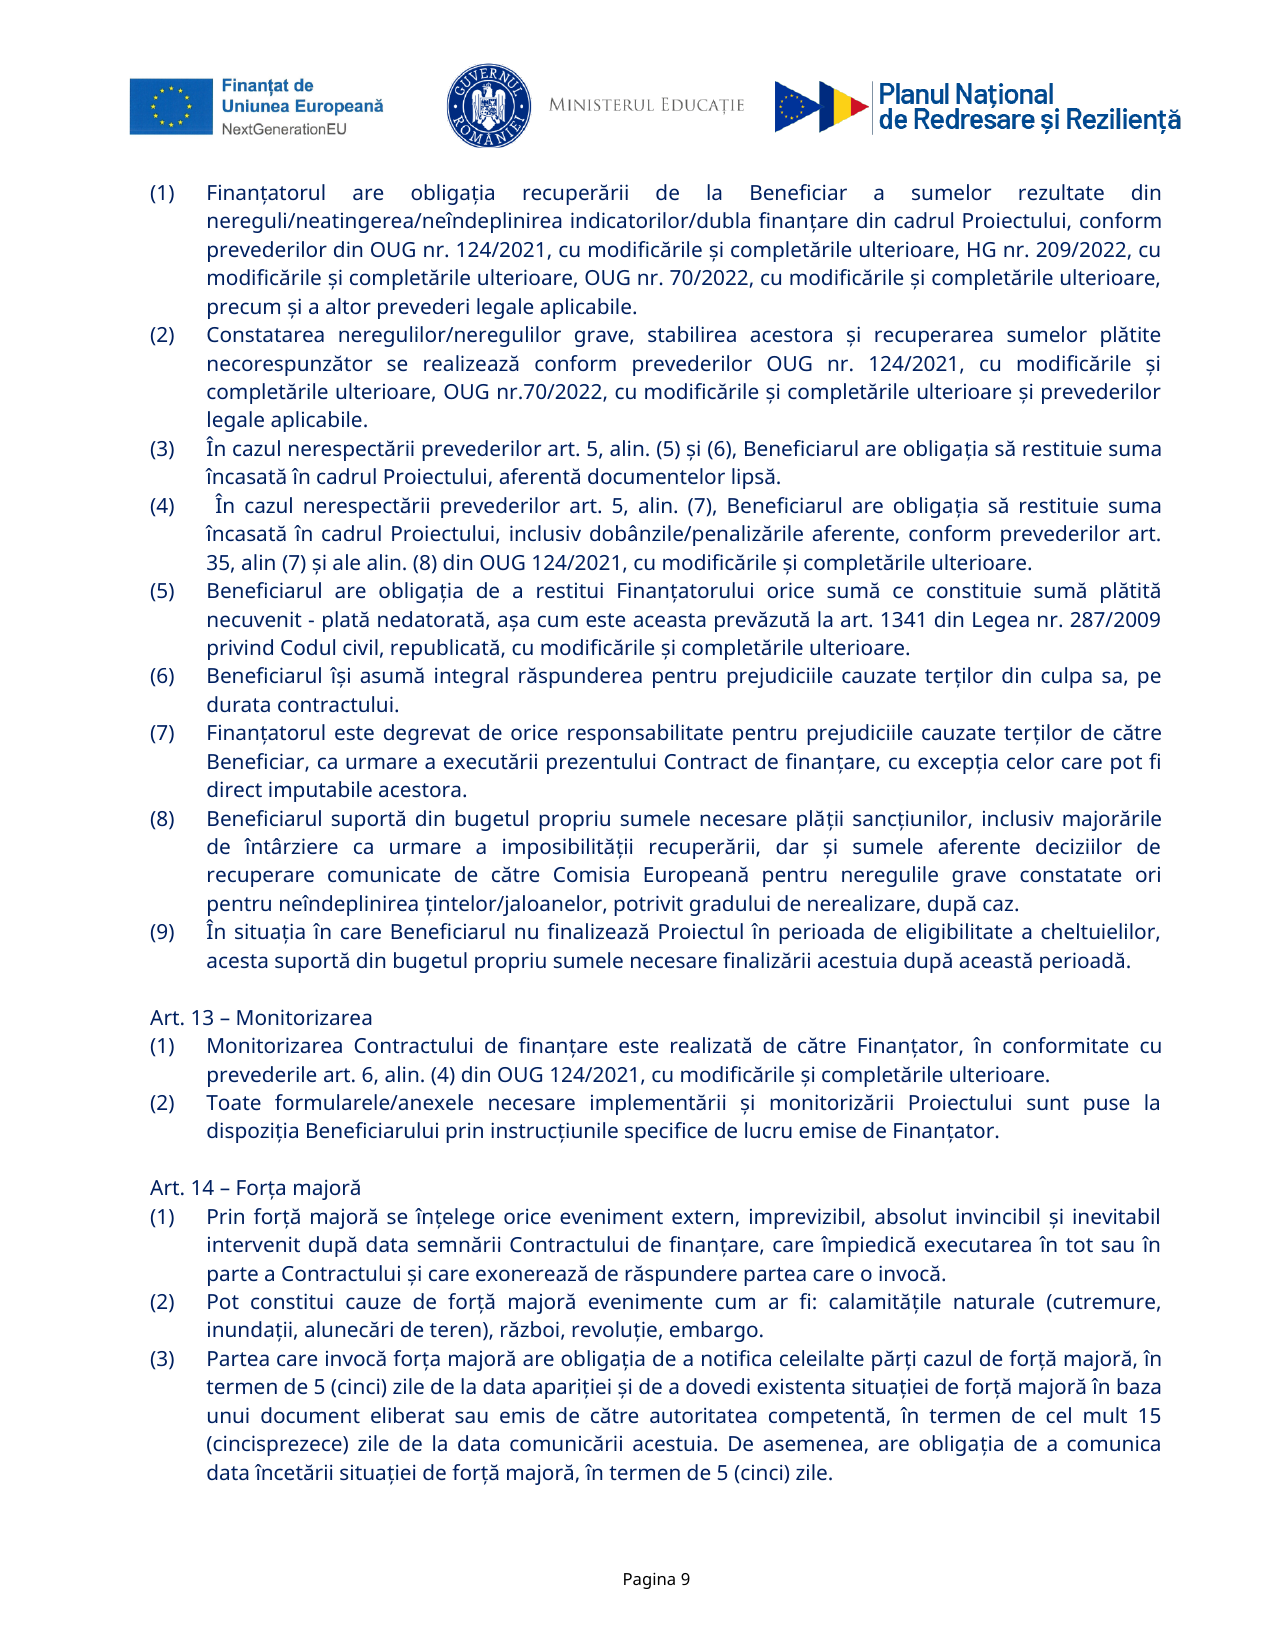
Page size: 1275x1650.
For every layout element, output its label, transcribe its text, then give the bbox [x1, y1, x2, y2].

text Art. 13 – Monitorizarea [150, 1003, 1162, 1031]
list În situația în care Beneficiarul nu finalizează Proiectul în perioada de eligibilitate a cheltuielilor, acesta suportă din bugetul propriu sumele necesare finalizării acestuia după această perioadă. [150, 917, 1162, 974]
list În cazul nerespectării prevederilor art. 5, alin. (5) și (6), Beneficiarul are obligația să restituie suma încasată în cadrul Proiectului, aferentă documentelor lipsă. [150, 434, 1162, 491]
list Toate formularele/anexele necesare implementării și monitorizării Proiectului sunt puse la dispoziția Beneficiarului prin instrucțiunile specifice de lucru emise de Finanțator. [150, 1088, 1162, 1145]
list În cazul nerespectării prevederilor art. 5, alin. (7), Beneficiarul are obligația să restituie suma încasată în cadrul Proiectului, inclusiv dobânzile/penalizările aferente, conform prevederilor art. 35, alin (7) și ale alin. (8) din OUG 124/2021, cu modificările și completările ulterioare. [150, 491, 1162, 576]
list Beneficiarul suportă din bugetul propriu sumele necesare plății sancțiunilor, inclusiv majorările de întârziere ca urmare a imposibilității recuperării, dar și sumele aferente deciziilor de recuperare comunicate de către Comisia Europeană pentru neregulile grave constatate ori pentru neîndeplinirea țintelor/jaloanelor, potrivit gradului de nerealizare, după caz. [150, 804, 1162, 917]
list Prin forță majoră se înțelege orice eveniment extern, imprevizibil, absolut invincibil și inevitabil intervenit după data semnării Contractului de finanțare, care împiedică executarea în tot sau în parte a Contractului și care exonerează de răspundere partea care o invocă. [150, 1202, 1162, 1287]
list Partea care invocă forța majoră are obligația de a notifica celeilalte părți cazul de forță majoră, în termen de 5 (cinci) zile de la data apariției și de a dovedi existenta situației de forță majoră în baza unui document eliberat sau emis de către autoritatea competentă, în termen de cel mult 15 (cincisprezece) zile de la data comunicării acestuia. De asemenea, are obligația de a comunica data încetării situației de forță majoră, în termen de 5 (cinci) zile. [150, 1344, 1162, 1486]
picture [768, 74, 1185, 140]
text Art. 14 – Forța majoră [150, 1173, 1162, 1202]
picture [127, 67, 384, 140]
list Monitorizarea Contractului de finanțare este realizată de către Finanțator, în conformitate cu prevederile art. 6, alin. (4) din OUG 124/2021, cu modificările și completările ulterioare. [150, 1031, 1162, 1088]
list Beneficiarul are obligația de a restitui Finanțatorului orice sumă ce constituie sumă plătită necuvenit - plată nedatorată, așa cum este aceasta prevăzută la art. 1341 din Legea nr. 287/2009 privind Codul civil, republicată, cu modificările și completările ulterioare. [150, 576, 1162, 662]
list Finanțatorul este degrevat de orice responsabilitate pentru prejudiciile cauzate terților de către Beneficiar, ca urmare a executării prezentului Contract de finanțare, cu excepția celor care pot fi direct imputabile acestora. [150, 718, 1162, 804]
list Finanțatorul are obligația recuperării de la Beneficiar a sumelor rezultate din nereguli/neatingerea/neîndeplinirea indicatorilor/dubla finanțare din cadrul Proiectului, conform prevederilor din OUG nr. 124/2021, cu modificările și completările ulterioare, HG nr. 209/2022, cu modificările și completările ulterioare, OUG nr. 70/2022, cu modificările și completările ulterioare, precum și a altor prevederi legale aplicabile. [150, 178, 1162, 320]
list Constatarea neregulilor/neregulilor grave, stabilirea acestora și recuperarea sumelor plătite necorespunzător se realizează conform prevederilor OUG nr. 124/2021, cu modificările și completările ulterioare, OUG nr.70/2022, cu modificările și completările ulterioare și prevederilor legale aplicabile. [150, 320, 1162, 434]
list Pot constitui cauze de forță majoră evenimente cum ar fi: calamitățile naturale (cutremure, inundații, alunecări de teren), război, revoluție, embargo. [150, 1287, 1162, 1344]
list Beneficiarul își asumă integral răspunderea pentru prejudiciile cauzate terților din culpa sa, pe durata contractului. [150, 662, 1162, 718]
picture [445, 62, 746, 148]
